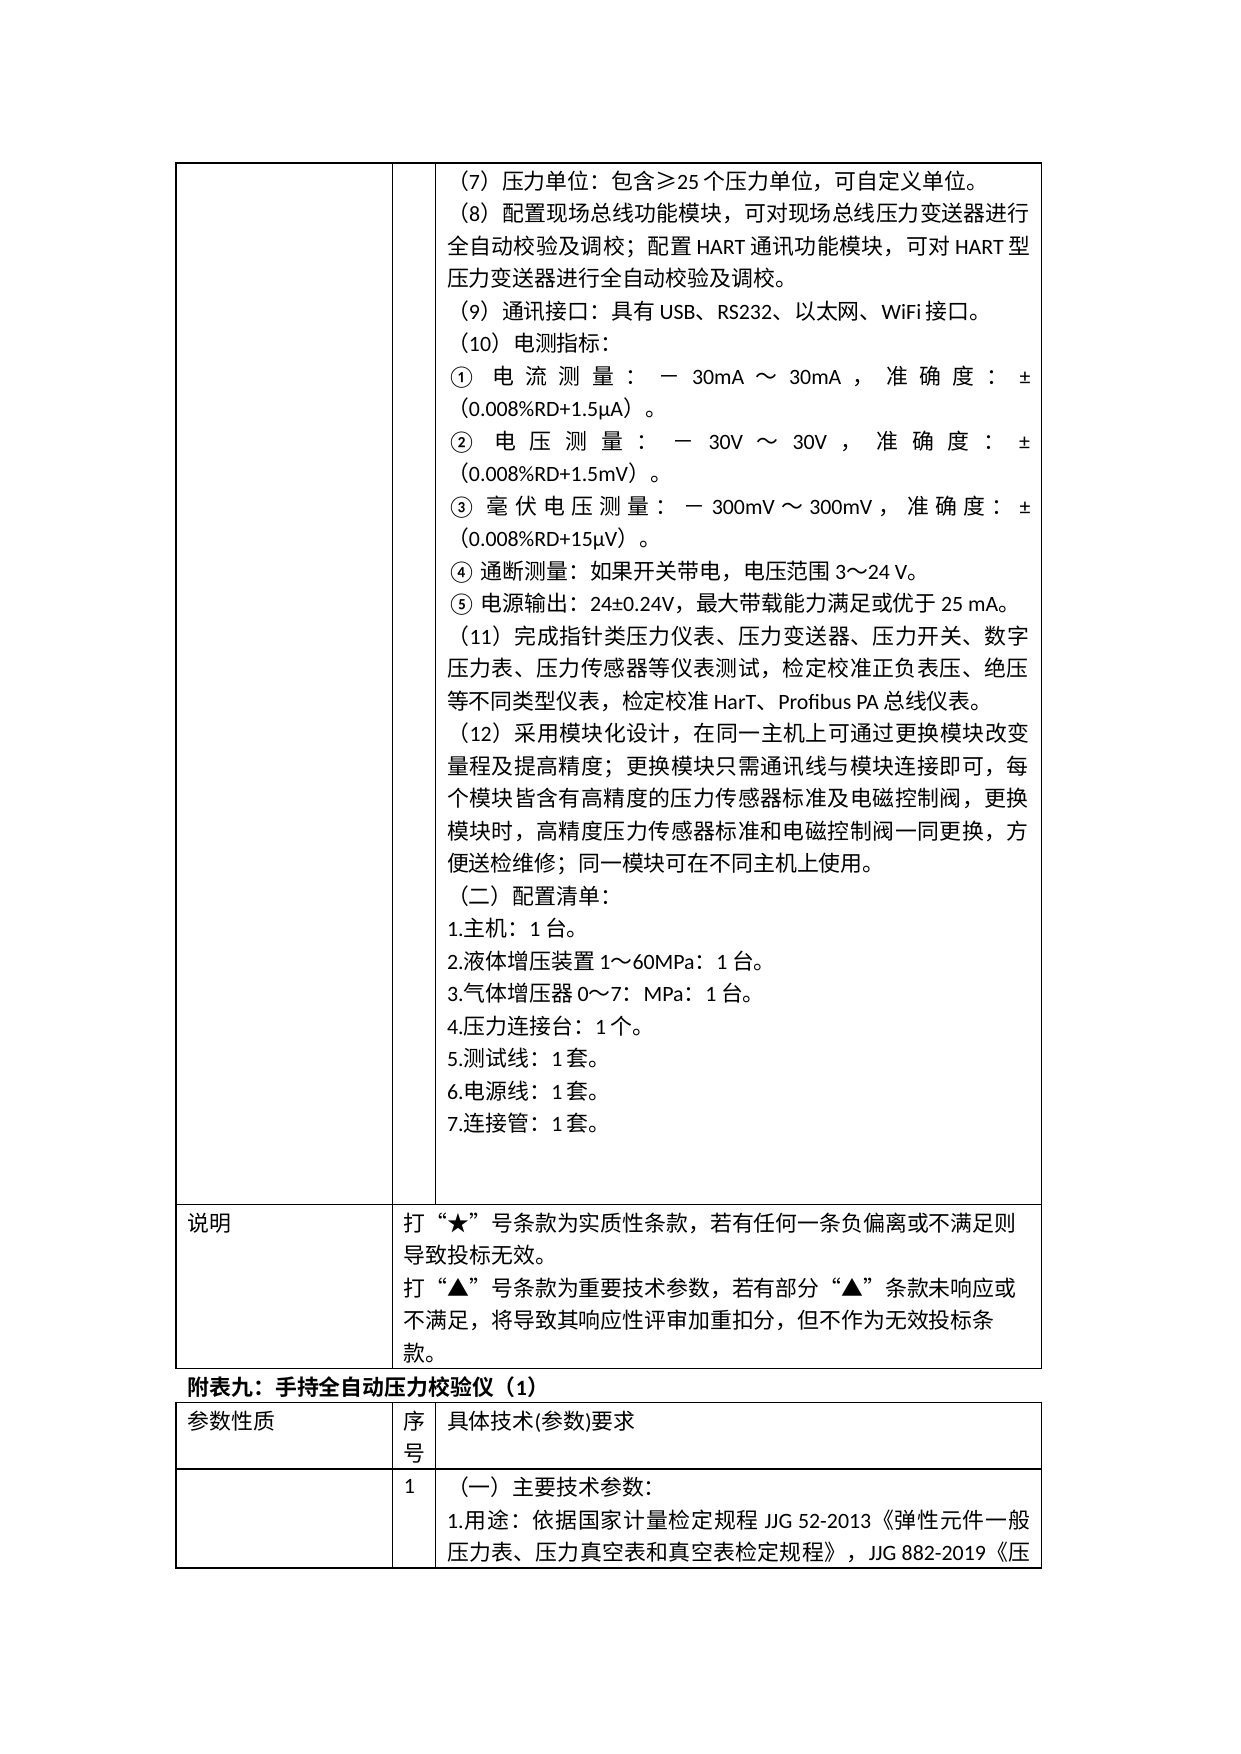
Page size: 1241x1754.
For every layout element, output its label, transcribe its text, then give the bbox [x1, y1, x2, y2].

table_cell 1 [393, 1470, 435, 1567]
table_cell 说明 [177, 1205, 392, 1368]
text 附表九：手持全自动压力校验仪（1） [187, 1369, 1053, 1402]
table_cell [436, 1470, 1041, 1567]
table_cell 打“★”号条款为实质性条款，若有任何一条负偏离或不满足则导致投标无效。 打“▲”号条款为重要技术参数，若有部分“▲”条款未响应或不满足，将导致其响应性评审加重扣分，但不作为无效投标条款。 [393, 1205, 1041, 1368]
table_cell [436, 164, 1041, 1203]
table_cell [177, 1470, 392, 1567]
table_cell [177, 164, 392, 1203]
table_header 序号 [393, 1403, 435, 1468]
table_cell 1 [393, 164, 435, 1203]
table_header 参数性质 [177, 1403, 392, 1468]
table_header 具体技术(参数)要求 [436, 1403, 1041, 1468]
